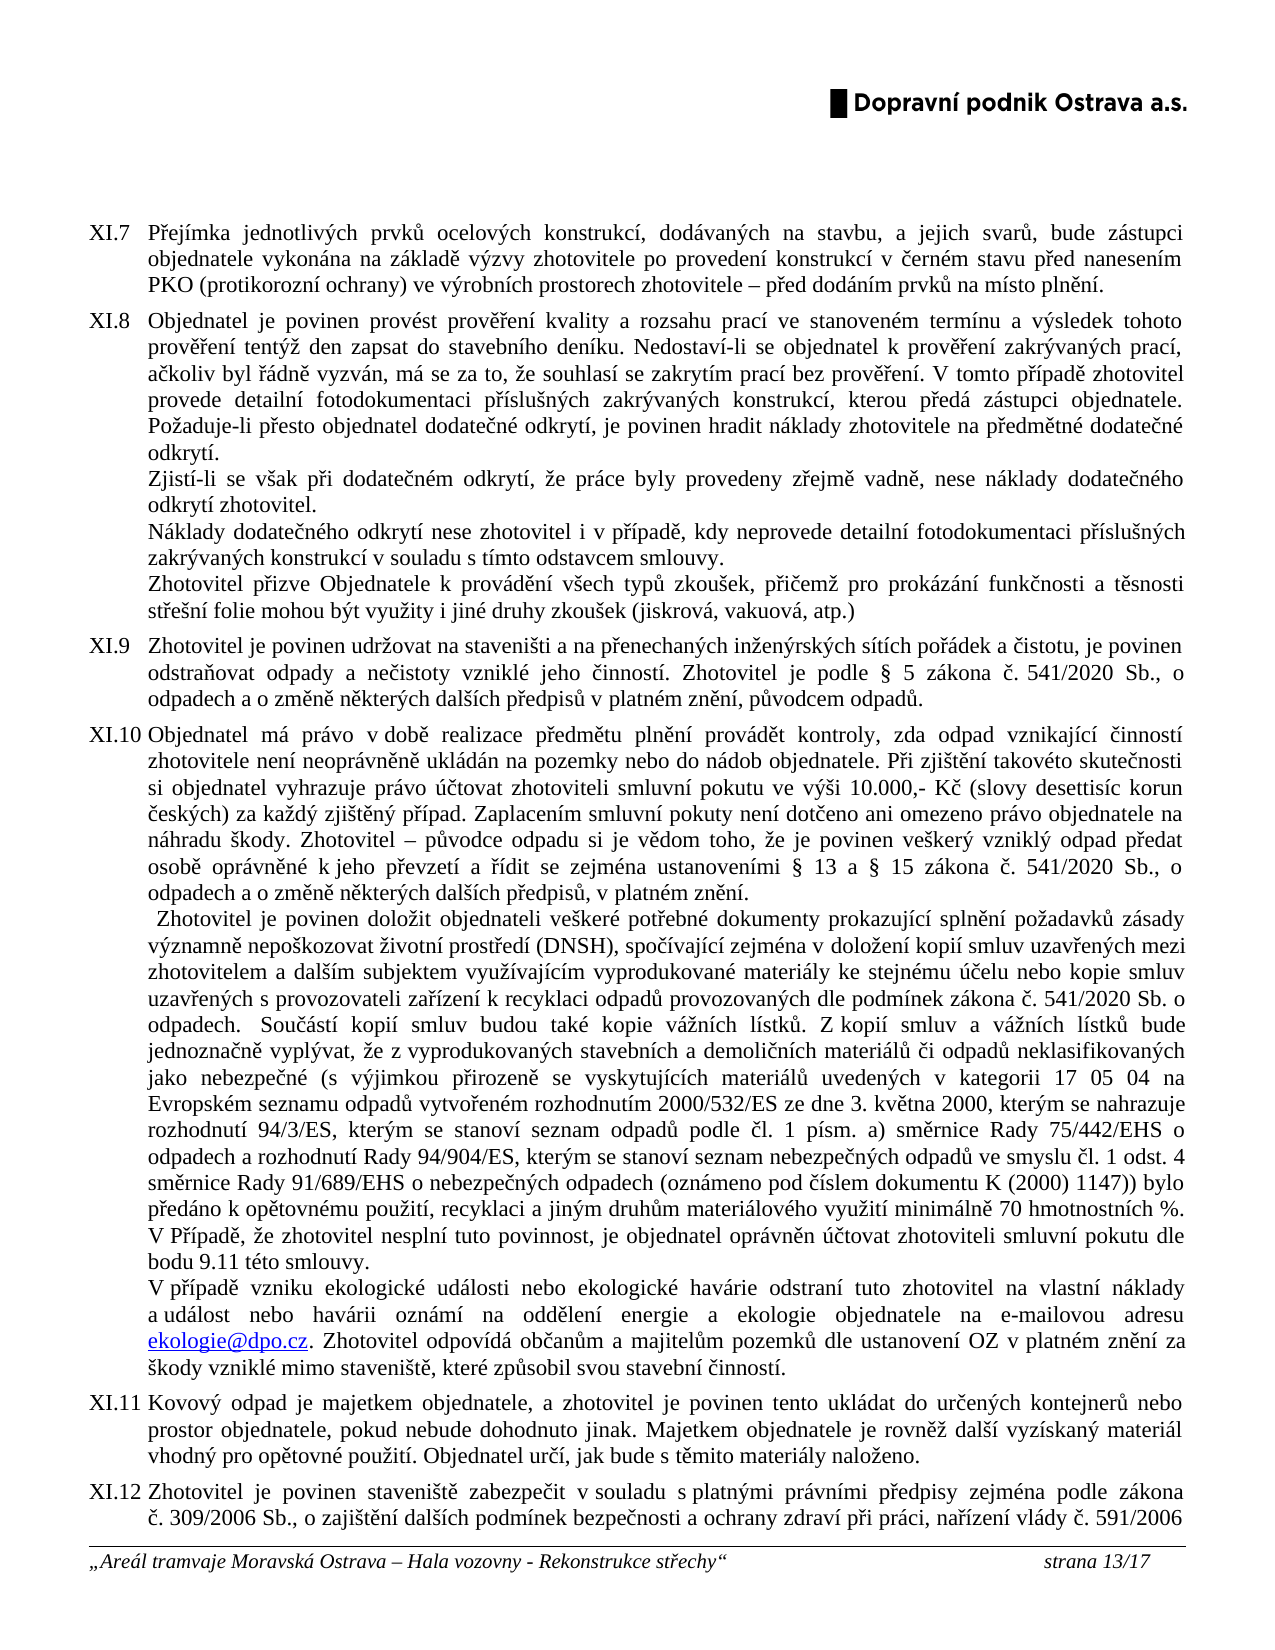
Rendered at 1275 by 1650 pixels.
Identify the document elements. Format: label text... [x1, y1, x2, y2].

list Kovový odpad je majetkem objednatele, a zhotovitel je povinen tento ukládat do určených kontejnerů nebo prostor objednatele, pokud nebude dohodnuto jinak. Majetkem objednatele je rovněž další vyzískaný materiál vhodný pro opětovné použití. Objednatel určí, jak bude s těmito materiály naloženo. [89, 1389, 1184, 1468]
text Náklady dodatečného odkrytí nese zhotovitel i v případě, kdy neprovede detailní fotodokumentaci příslušných zakrývaných konstrukcí v souladu s tímto odstavcem smlouvy. [148, 518, 1186, 571]
text Zhotovitel je povinen doložit objednateli veškeré potřebné dokumenty prokazující splnění požadavků zásady významně nepoškozovat životní prostředí (DNSH), spočívající zejména v doložení kopií smluv uzavřených mezi zhotovitelem a dalším subjektem využívajícím vyprodukované materiály ke stejnému účelu nebo kopie smluv uzavřených s provozovateli zařízení k recyklaci odpadů provozovaných dle podmínek zákona č. 541/2020 Sb. o odpadech. Součástí kopií smluv budou také kopie vážních lístků. Z kopií smluv a vážních lístků bude jednoznačně vyplývat, že z vyprodukovaných stavebních a demoličních materiálů či odpadů neklasifikovaných jako nebezpečné (s výjimkou přirozeně se vyskytujících materiálů uvedených v kategorii 17 05 04 na Evropském seznamu odpadů vytvořeném rozhodnutím 2000/532/ES ze dne 3. května 2000, kterým se nahrazuje rozhodnutí 94/3/ES, kterým se stanoví seznam odpadů podle čl. 1 písm. a) směrnice Rady 75/442/EHS o odpadech a rozhodnutí Rady 94/904/ES, kterým se stanoví seznam nebezpečných odpadů ve smyslu čl. 1 odst. 4 směrnice Rady 91/689/EHS o nebezpečných odpadech (oznámeno pod číslem dokumentu K (2000) 1147)) bylo předáno k opětovnému použití, recyklaci a jiným druhům materiálového využití minimálně 70 hmotnostních %. V Případě, že zhotovitel nesplní tuto povinnost, je objednatel oprávněn účtovat zhotoviteli smluvní pokutu dle bodu 9.11 této smlouvy. [148, 906, 1186, 1274]
list Přejímka jednotlivých prvků ocelových konstrukcí, dodávaných na stavbu, a jejich svarů, bude zástupci objednatele vykonána na základě výzvy zhotovitele po provedení konstrukcí v černém stavu před nanesením PKO (protikorozní ochrany) ve výrobních prostorech zhotovitele – před dodáním prvků na místo plnění. [89, 218, 1184, 298]
picture [830, 89, 1187, 118]
text V případě vzniku ekologické události nebo ekologické havárie odstraní tuto zhotovitel na vlastní náklady a událost nebo havárii oznámí na oddělení energie a ekologie objednatele na e-mailovou adresu ekologie@dpo.cz. Zhotovitel odpovídá občanům a majitelům pozemků dle ustanovení OZ v platném znění za škody vzniklé mimo staveniště, které způsobil svou stavební činností. [148, 1274, 1186, 1380]
text Zjistí-li se však při dodatečném odkrytí, že práce byly provedeny zřejmě vadně, nese náklady dodatečného odkrytí zhotovitel. [148, 465, 1186, 518]
list Objednatel je povinen provést prověření kvality a rozsahu prací ve stanoveném termínu a výsledek tohoto prověření tentýž den zapsat do stavebního deníku. Nedostaví-li se objednatel k prověření zakrývaných prací, ačkoliv byl řádně vyzván, má se za to, že souhlasí se zakrytím prací bez prověření. V tomto případě zhotovitel provede detailní fotodokumentaci příslušných zakrývaných konstrukcí, kterou předá zástupci objednatele. Požaduje-li přesto objednatel dodatečné odkrytí, je povinen hradit náklady zhotovitele na předmětné dodatečné odkrytí. [89, 307, 1184, 465]
text Zhotovitel přizve Objednatele k provádění všech typů zkoušek, přičemž pro prokázání funkčnosti a těsnosti střešní folie mohou být využity i jiné druhy zkoušek (jiskrová, vakuová, atp.) [148, 571, 1186, 623]
list Objednatel má právo v době realizace předmětu plnění provádět kontroly, zda odpad vznikající činností zhotovitele není neoprávněně ukládán na pozemky nebo do nádob objednatele. Při zjištění takovéto skutečnosti si objednatel vyhrazuje právo účtovat zhotoviteli smluvní pokutu ve výši 10.000,- Kč (slovy desettisíc korun českých) za každý zjištěný případ. Zaplacením smluvní pokuty není dotčeno ani omezeno právo objednatele na náhradu škody. Zhotovitel – původce odpadu si je vědom toho, že je povinen veškerý vzniklý odpad předat osobě oprávněné k jeho převzetí a řídit se zejména ustanoveními § 13 a § 15 zákona č. 541/2020 Sb., o odpadech a o změně některých dalších předpisů, v platném znění. [89, 721, 1184, 906]
list Zhotovitel je povinen udržovat na staveništi a na přenechaných inženýrských sítích pořádek a čistotu, je povinen odstraňovat odpady a nečistoty vzniklé jeho činností. Zhotovitel je podle § 5 zákona č. 541/2020 Sb., o odpadech a o změně některých dalších předpisů v platném znění, původcem odpadů. [89, 633, 1184, 712]
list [89, 1478, 1184, 1530]
